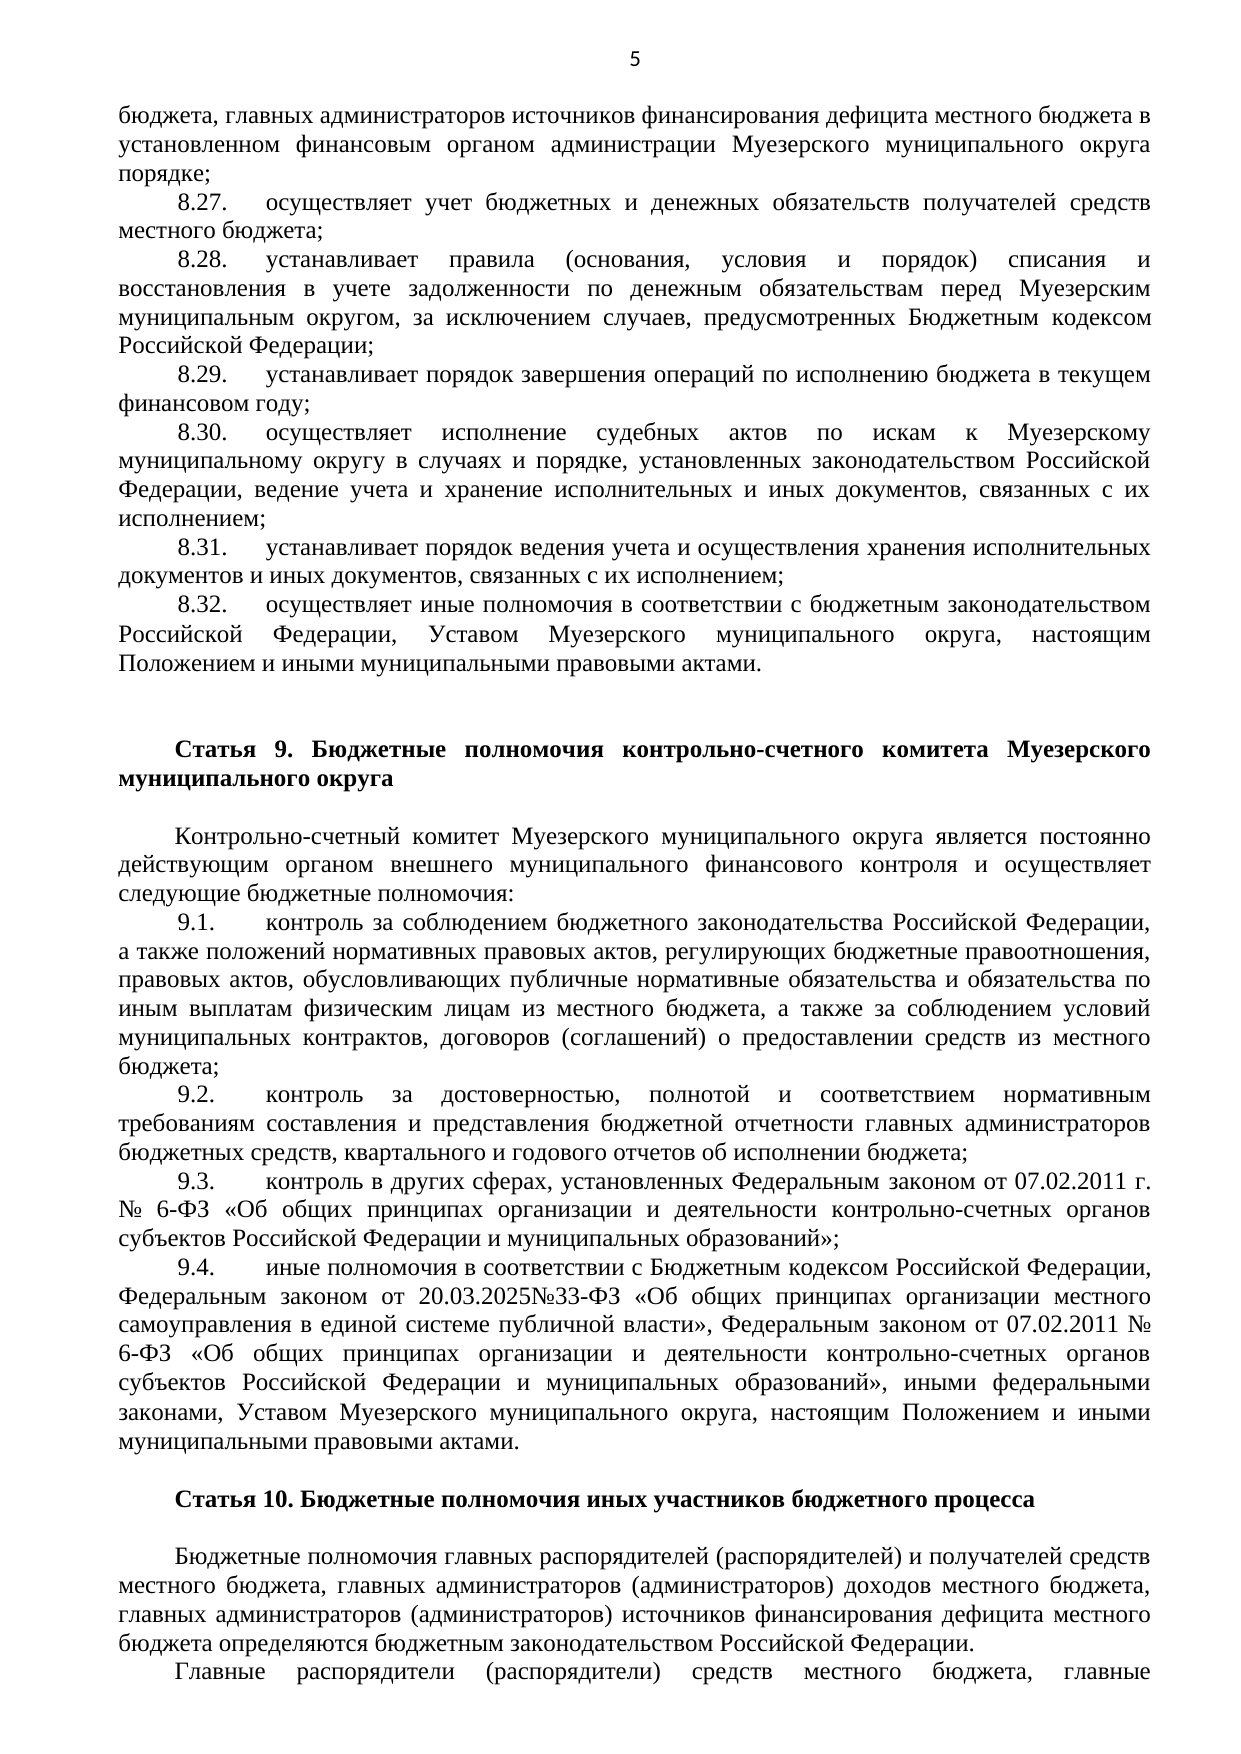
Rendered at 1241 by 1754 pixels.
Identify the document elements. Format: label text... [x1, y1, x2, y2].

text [118, 1656, 1152, 1685]
list устанавливает порядок завершения операций по исполнению бюджета в текущем финансовом году; [118, 359, 1152, 417]
list осуществляет иные полномочия в соответствии с бюджетным законодательством Российской Федерации, Уставом Муезерского муниципального округа, настоящим Положением и иными муниципальными правовыми актами. [118, 589, 1152, 677]
title Статья 10. Бюджетные полномочия иных участников бюджетного процесса [118, 1484, 1152, 1513]
list иные полномочия в соответствии с Бюджетным кодексом Российской Федерации, Федеральным законом от 20.03.2025№33-ФЗ «Об общих принципах организации местного самоуправления в единой системе публичной власти», Федеральным законом от 07.02.2011 № 6-ФЗ «Об общих принципах организации и деятельности контрольно-счетных органов субъектов Российской Федерации и муниципальных образований», иными федеральными законами, Уставом Муезерского муниципального округа, настоящим Положением и иными муниципальными правовыми актами. [118, 1252, 1152, 1455]
list устанавливает порядок ведения учета и осуществления хранения исполнительных документов и иных документов, связанных с их исполнением; [118, 532, 1152, 589]
text Бюджетные полномочия главных распорядителей (распорядителей) и получателей средств местного бюджета, главных администраторов (администраторов) доходов местного бюджета, главных администраторов (администраторов) источников финансирования дефицита местного бюджета определяются бюджетным законодательством Российской Федерации. [118, 1541, 1152, 1656]
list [118, 100, 1152, 187]
list устанавливает правила (основания, условия и порядок) списания и восстановления в учете задолженности по денежным обязательствам перед Муезерским муниципальным округом, за исключением случаев, предусмотренных Бюджетным кодексом Российской Федерации; [118, 244, 1152, 359]
title Статья 9. Бюджетные полномочия контрольно-счетного комитета Муезерского муниципального округа [118, 734, 1152, 792]
list контроль за соблюдением бюджетного законодательства Российской Федерации, а также положений нормативных правовых актов, регулирующих бюджетные правоотношения, правовых актов, обусловливающих публичные нормативные обязательства и обязательства по иным выплатам физическим лицам из местного бюджета, а также за соблюдением условий муниципальных контрактов, договоров (соглашений) о предоставлении средств из местного бюджета; [118, 907, 1152, 1079]
list осуществляет исполнение судебных актов по искам к Муезерскому муниципальному округу в случаях и порядке, установленных законодательством Российской Федерации, ведение учета и хранение исполнительных и иных документов, связанных с их исполнением; [118, 417, 1152, 532]
title Контрольно-счетный комитет Муезерского муниципального округа является постоянно действующим органом внешнего муниципального финансового контроля и осуществляет следующие бюджетные полномочия: [118, 821, 1152, 907]
list контроль в других сферах, установленных Федеральным законом от 07.02.2011 г. № 6-ФЗ «Об общих принципах организации и деятельности контрольно-счетных органов субъектов Российской Федерации и муниципальных образований»; [118, 1166, 1152, 1252]
list контроль за достоверностью, полнотой и соответствием нормативным требованиям составления и представления бюджетной отчетности главных администраторов бюджетных средств, квартального и годового отчетов об исполнении бюджета; [118, 1079, 1152, 1166]
list осуществляет учет бюджетных и денежных обязательств получателей средств местного бюджета; [118, 187, 1152, 244]
